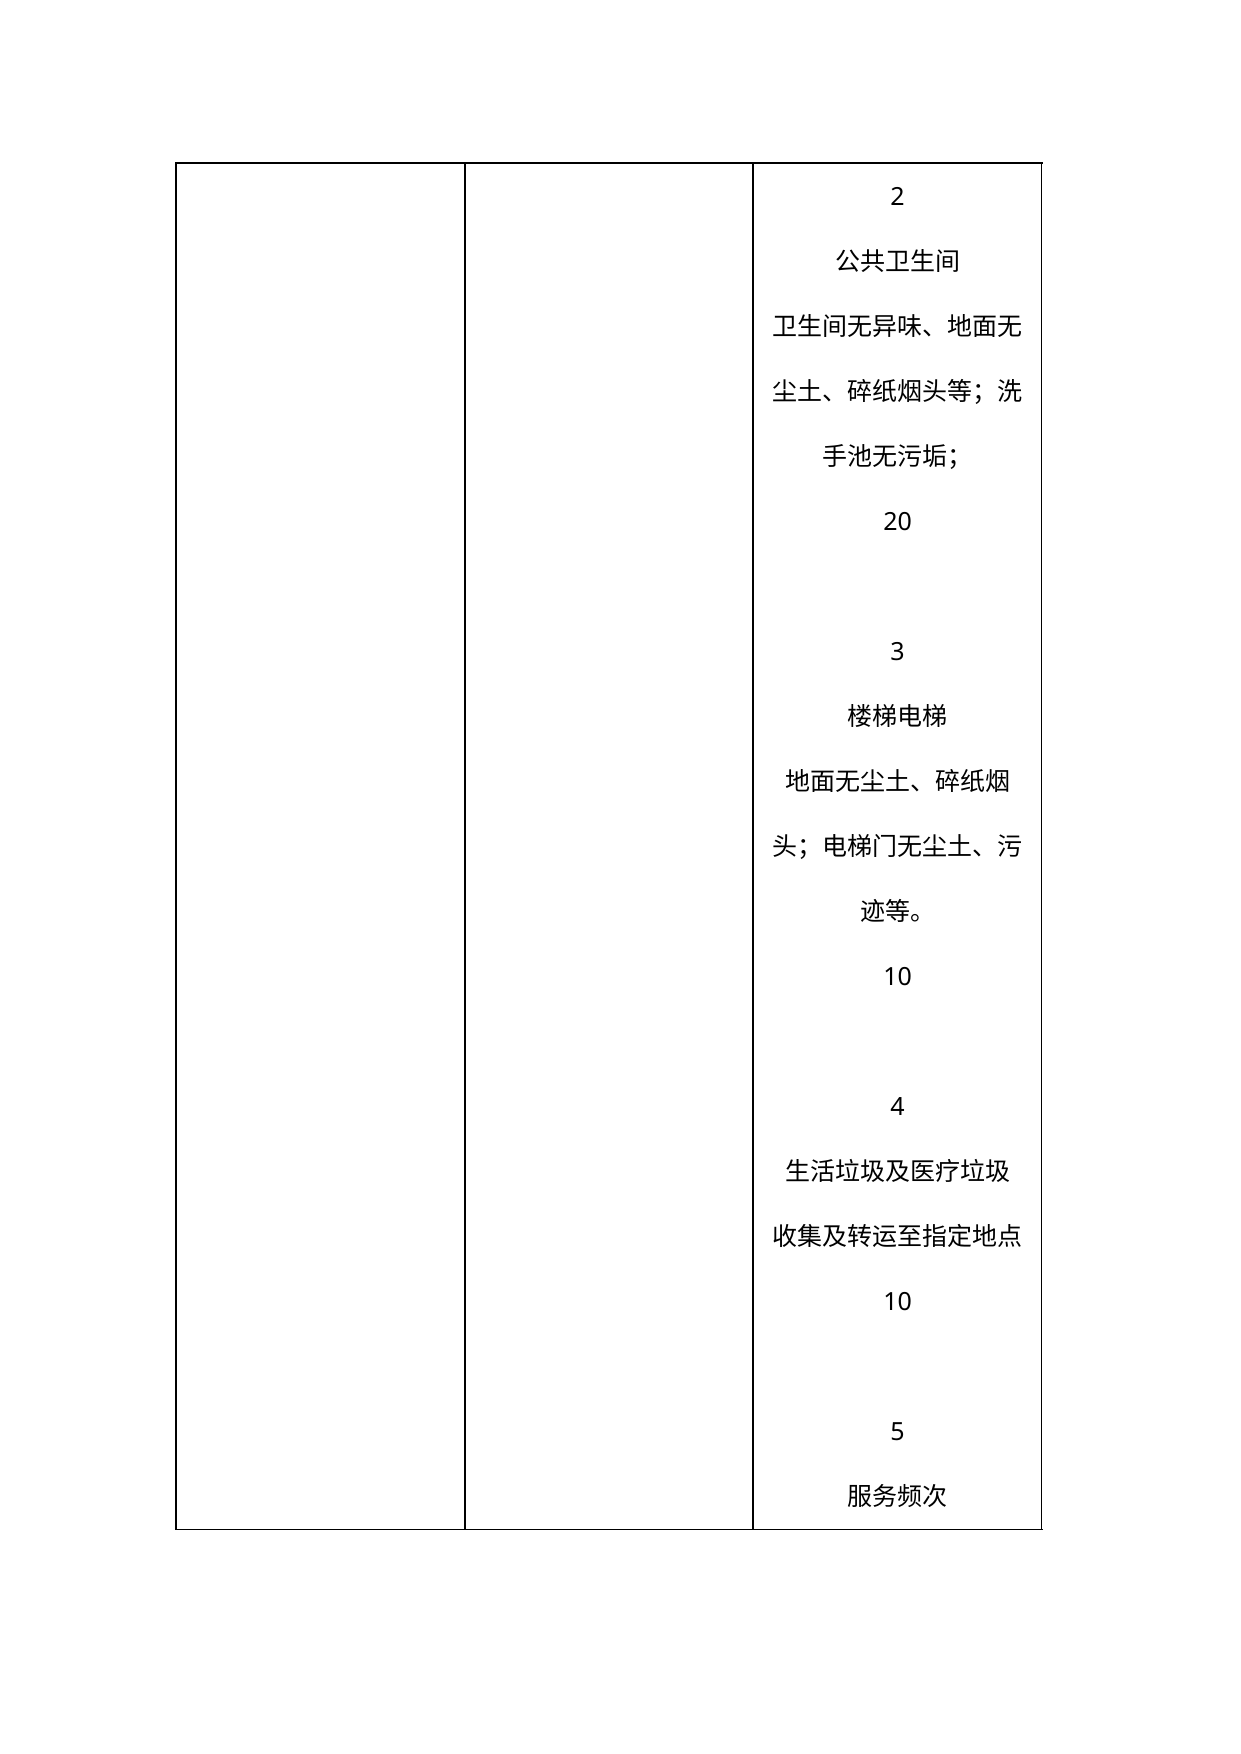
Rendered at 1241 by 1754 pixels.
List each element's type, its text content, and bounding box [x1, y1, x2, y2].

table_cell [177, 164, 464, 1528]
table_cell 1 [466, 164, 752, 1528]
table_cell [754, 164, 1041, 1528]
